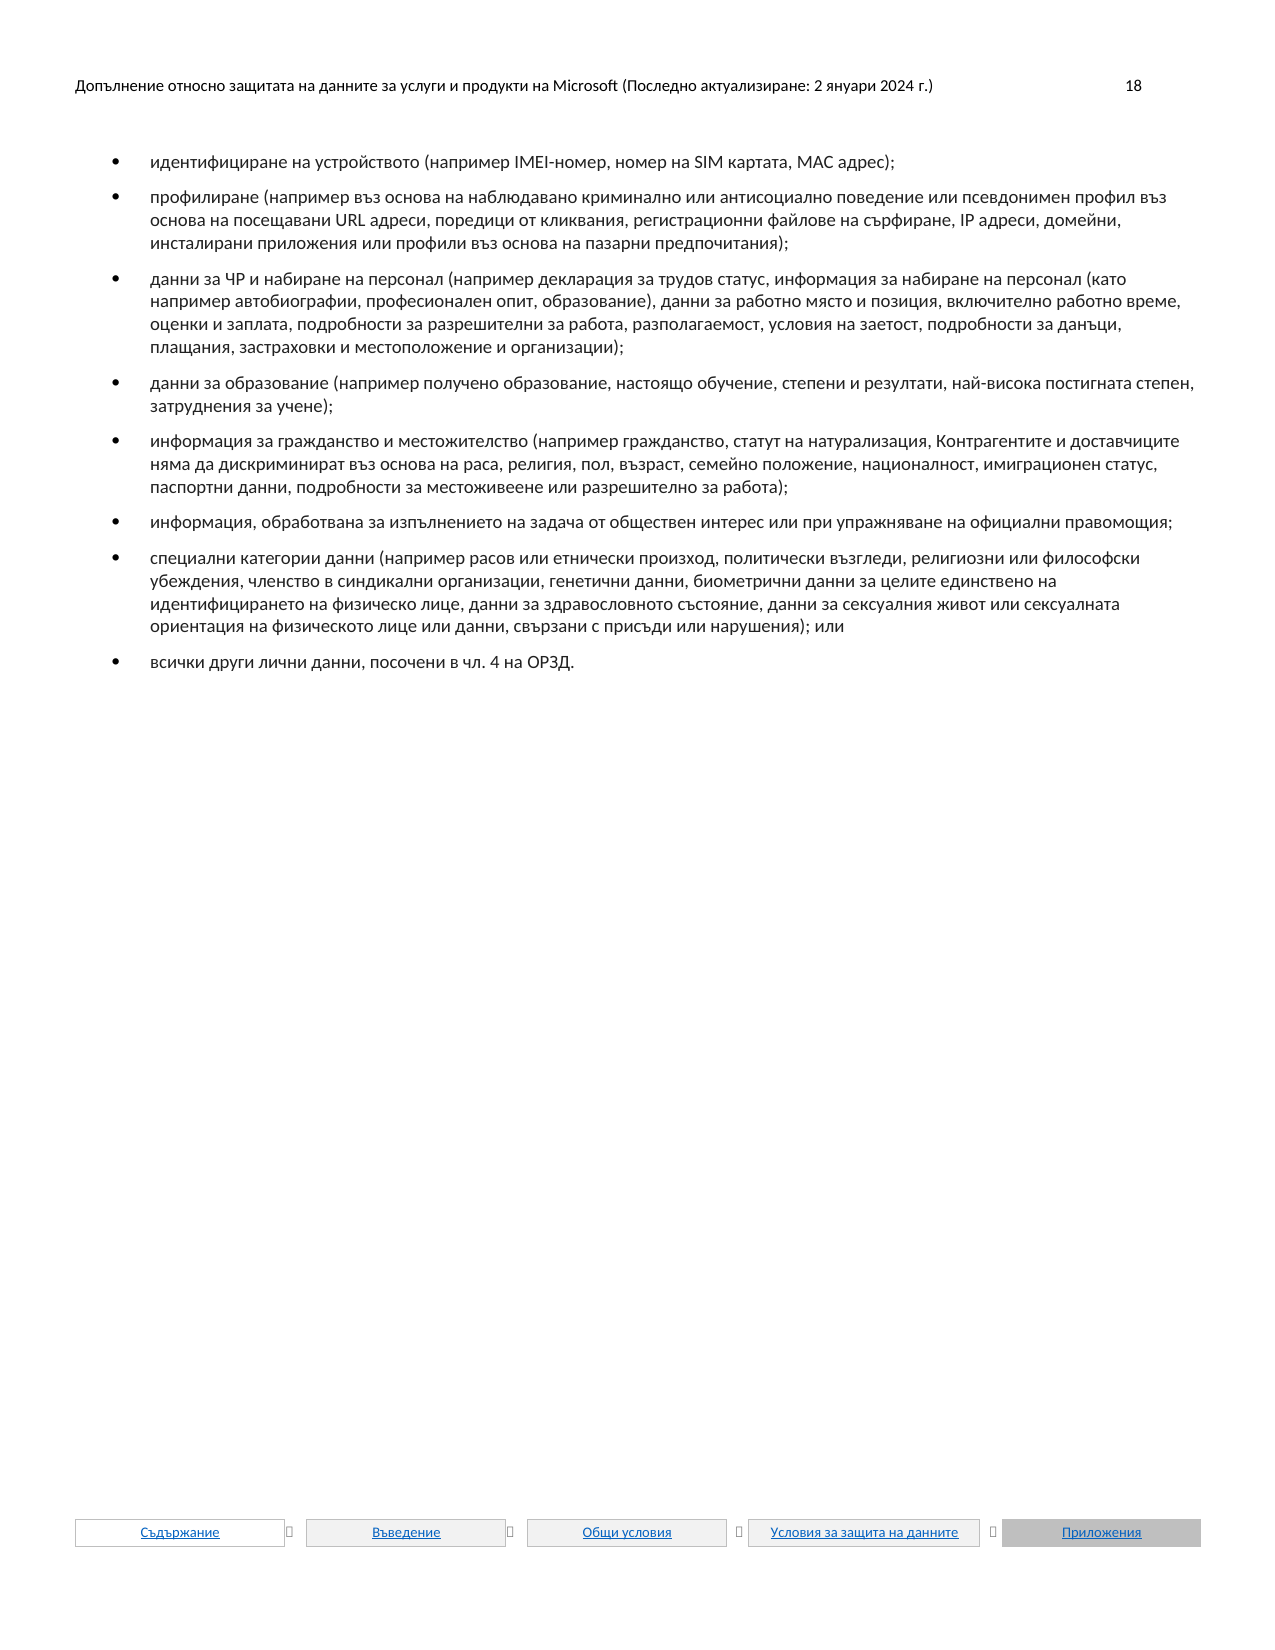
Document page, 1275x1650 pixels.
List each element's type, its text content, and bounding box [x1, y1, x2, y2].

list данни за образование (например получено образование, настоящо обучение, степени и резултати, най-висока постигната степен, затруднения за учене); [112, 371, 1200, 417]
list профилиране (например въз основа на наблюдавано криминално или антисоциално поведение или псевдонимен профил въз основа на посещавани URL адреси, поредици от кликвания, регистрационни файлове на сърфиране, IP адреси, домейни, инсталирани приложения или профили въз основа на пазарни предпочитания); [112, 185, 1200, 254]
list информация, обработвана за изпълнението на задача от обществен интерес или при упражняване на официални правомощия; [112, 510, 1200, 533]
list всички други лични данни, посочени в чл. 4 на ОРЗД. [112, 650, 1200, 673]
list идентифициране на устройството (например IMEI-номер, номер на SIM картата, MAC адрес); [112, 150, 1200, 173]
list данни за ЧР и набиране на персонал (например декларация за трудов статус, информация за набиране на персонал (като например автобиографии, професионален опит, образование), данни за работно място и позиция, включително работно време, оценки и заплата, подробности за разрешителни за работа, разполагаемост, условия на заетост, подробности за данъци, плащания, застраховки и местоположение и организации); [112, 267, 1200, 358]
list информация за гражданство и местожителство (например гражданство, статут на натурализация, Контрагентите и доставчиците няма да дискриминират въз основа на раса, религия, пол, възраст, семейно положение, националност, имиграционен статус, паспортни данни, подробности за местоживеене или разрешително за работа); [112, 429, 1200, 498]
list специални категории данни (например расов или етнически произход, политически възгледи, религиозни или философски убеждения, членство в синдикални организации, генетични данни, биометрични данни за целите единствено на идентифицирането на физическо лице, данни за здравословното състояние, данни за сексуалния живот или сексуалната ориентация на физическото лице или данни, свързани с присъди или нарушения); или [112, 546, 1200, 637]
